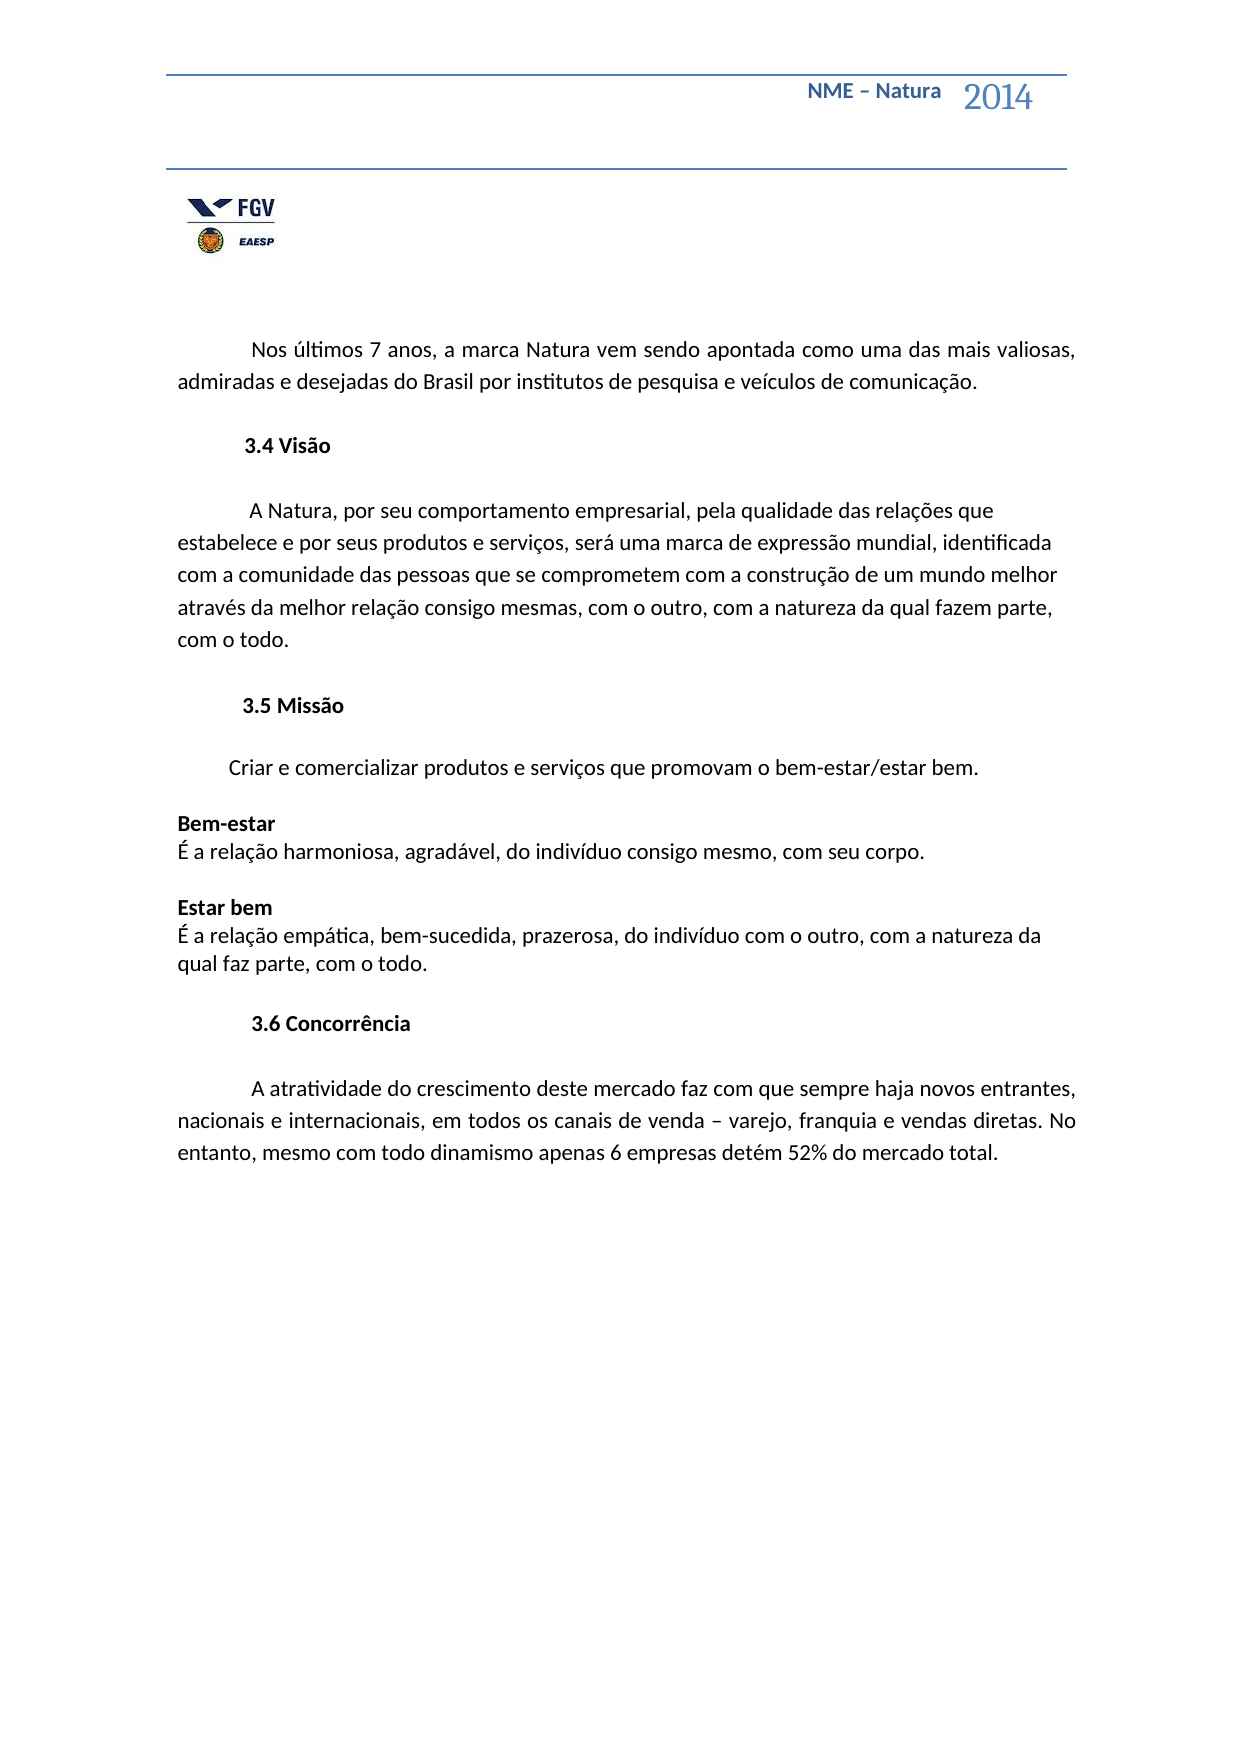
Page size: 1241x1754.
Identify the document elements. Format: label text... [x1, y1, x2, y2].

text 3.4 Visão A Natura, por seu comportamento empresarial, pela qualidade das relações que estabelece e por seus produtos e serviços, será uma marca de expressão mundial, identificada com a comunidade das pessoas que se comprometem com a construção de um mundo melhor através da melhor relação consigo mesmas, com o outro, com a natureza da qual fazem parte, com o todo. [177, 399, 1078, 653]
text Nos últimos 7 anos, a marca Natura vem sendo apontada como uma das mais valiosas, admiradas e desejadas do Brasil por institutos de pesquisa e veículos de comunicação. [177, 335, 1078, 395]
text 3.6 Concorrência [177, 1009, 1078, 1037]
picture [177, 170, 285, 279]
text 3.5 Missão Criar e comercializar produtos e serviços que promovam o bem-estar/estar bem. Bem-estar É a relação harmoniosa, agradável, do indivíduo consigo mesmo, com seu corpo. Estar bem É a relação empática, bem-sucedida, prazerosa, do indivíduo com o outro, com a natureza da qual faz parte, com o todo. [177, 691, 1078, 977]
text A atratividade do crescimento deste mercado faz com que sempre haja novos entrantes, nacionais e internacionais, em todos os canais de venda – varejo, franquia e vendas diretas. No entanto, mesmo com todo dinamismo apenas 6 empresas detém 52% do mercado total. [177, 1074, 1078, 1166]
